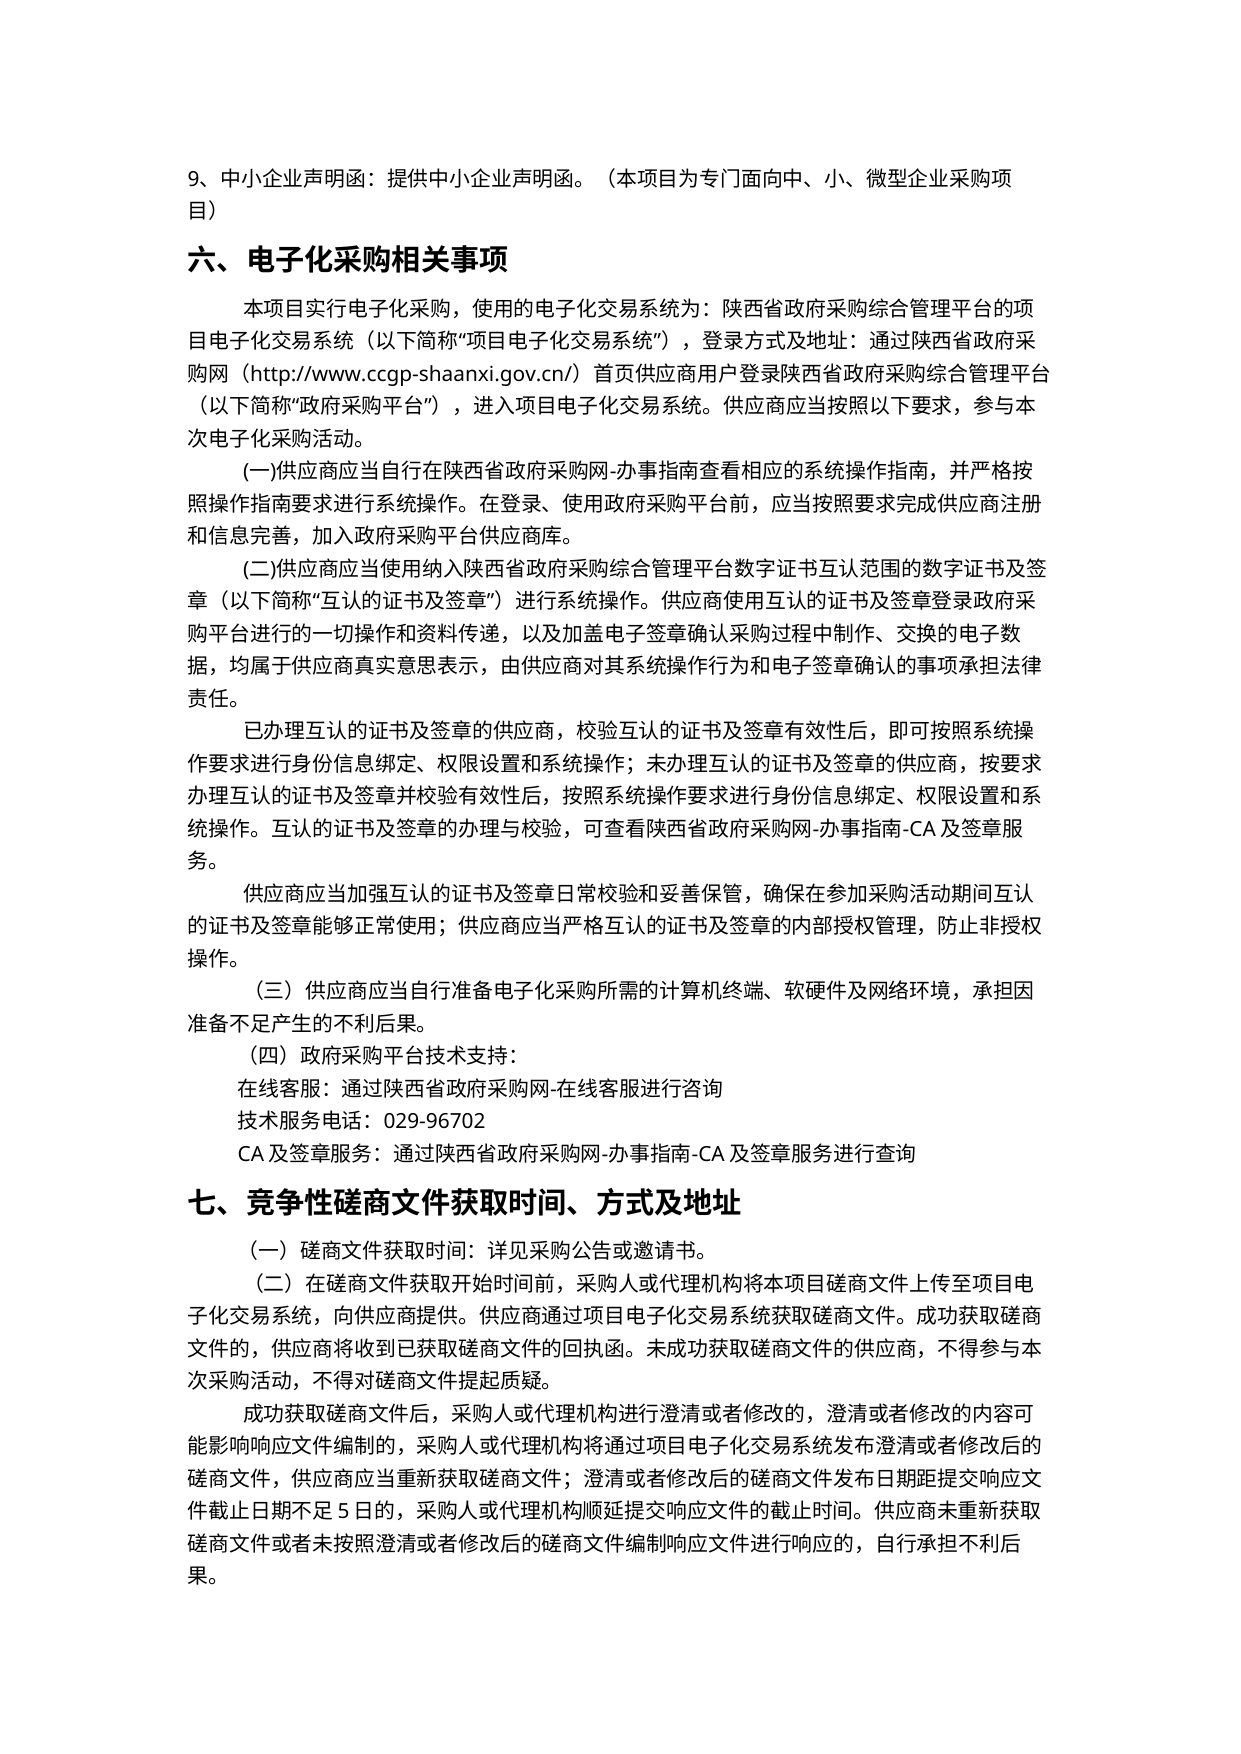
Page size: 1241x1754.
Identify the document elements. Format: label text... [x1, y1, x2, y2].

text 七、竞争性磋商文件获取时间、方式及地址 [187, 1169, 1053, 1234]
text (二)供应商应当使用纳入陕西省政府采购综合管理平台数字证书互认范围的数字证书及签章（以下简称“互认的证书及签章”）进行系统操作。供应商使用互认的证书及签章登录政府采购平台进行的一切操作和资料传递，以及加盖电子签章确认采购过程中制作、交换的电子数据，均属于供应商真实意思表示，由供应商对其系统操作行为和电子签章确认的事项承担法律责任。 [187, 552, 1053, 714]
text 供应商应当加强互认的证书及签章日常校验和妥善保管，确保在参加采购活动期间互认的证书及签章能够正常使用；供应商应当严格互认的证书及签章的内部授权管理，防止非授权操作。 [187, 877, 1053, 974]
text （四）政府采购平台技术支持： [187, 1039, 1053, 1072]
text 六、电子化采购相关事项 [187, 227, 1053, 292]
text (一)供应商应当自行在陕西省政府采购网-办事指南查看相应的系统操作指南，并严格按照操作指南要求进行系统操作。在登录、使用政府采购平台前，应当按照要求完成供应商注册和信息完善，加入政府采购平台供应商库。 [187, 454, 1053, 552]
text （一）磋商文件获取时间：详见采购公告或邀请书。 [187, 1234, 1053, 1267]
text 本项目实行电子化采购，使用的电子化交易系统为：陕西省政府采购综合管理平台的项目电子化交易系统（以下简称“项目电子化交易系统”），登录方式及地址：通过陕西省政府采购网（http://www.ccgp-shaanxi.gov.cn/）首页供应商用户登录陕西省政府采购综合管理平台（以下简称“政府采购平台”），进入项目电子化交易系统。供应商应当按照以下要求，参与本次电子化采购活动。 [187, 292, 1053, 454]
text 成功获取磋商文件后，采购人或代理机构进行澄清或者修改的，澄清或者修改的内容可能影响响应文件编制的，采购人或代理机构将通过项目电子化交易系统发布澄清或者修改后的磋商文件，供应商应当重新获取磋商文件；澄清或者修改后的磋商文件发布日期距提交响应文件截止日期不足5日的，采购人或代理机构顺延提交响应文件的截止时间。供应商未重新获取磋商文件或者未按照澄清或者修改后的磋商文件编制响应文件进行响应的，自行承担不利后果。 [187, 1397, 1053, 1592]
text （三）供应商应当自行准备电子化采购所需的计算机终端、软硬件及网络环境，承担因准备不足产生的不利后果。 [187, 974, 1053, 1039]
text 在线客服：通过陕西省政府采购网-在线客服进行咨询 [187, 1072, 1053, 1104]
text 技术服务电话：029-96702 [187, 1104, 1053, 1137]
text CA及签章服务：通过陕西省政府采购网-办事指南-CA及签章服务进行查询 [187, 1137, 1053, 1169]
text 9、中小企业声明函：提供中小企业声明函。（本项目为专门面向中、小、微型企业采购项目） [187, 162, 1053, 227]
text 已办理互认的证书及签章的供应商，校验互认的证书及签章有效性后，即可按照系统操作要求进行身份信息绑定、权限设置和系统操作；未办理互认的证书及签章的供应商，按要求办理互认的证书及签章并校验有效性后，按照系统操作要求进行身份信息绑定、权限设置和系统操作。互认的证书及签章的办理与校验，可查看陕西省政府采购网-办事指南-CA及签章服务。 [187, 714, 1053, 877]
text （二）在磋商文件获取开始时间前，采购人或代理机构将本项目磋商文件上传至项目电子化交易系统，向供应商提供。供应商通过项目电子化交易系统获取磋商文件。成功获取磋商文件的，供应商将收到已获取磋商文件的回执函。未成功获取磋商文件的供应商，不得参与本次采购活动，不得对磋商文件提起质疑。 [187, 1267, 1053, 1397]
